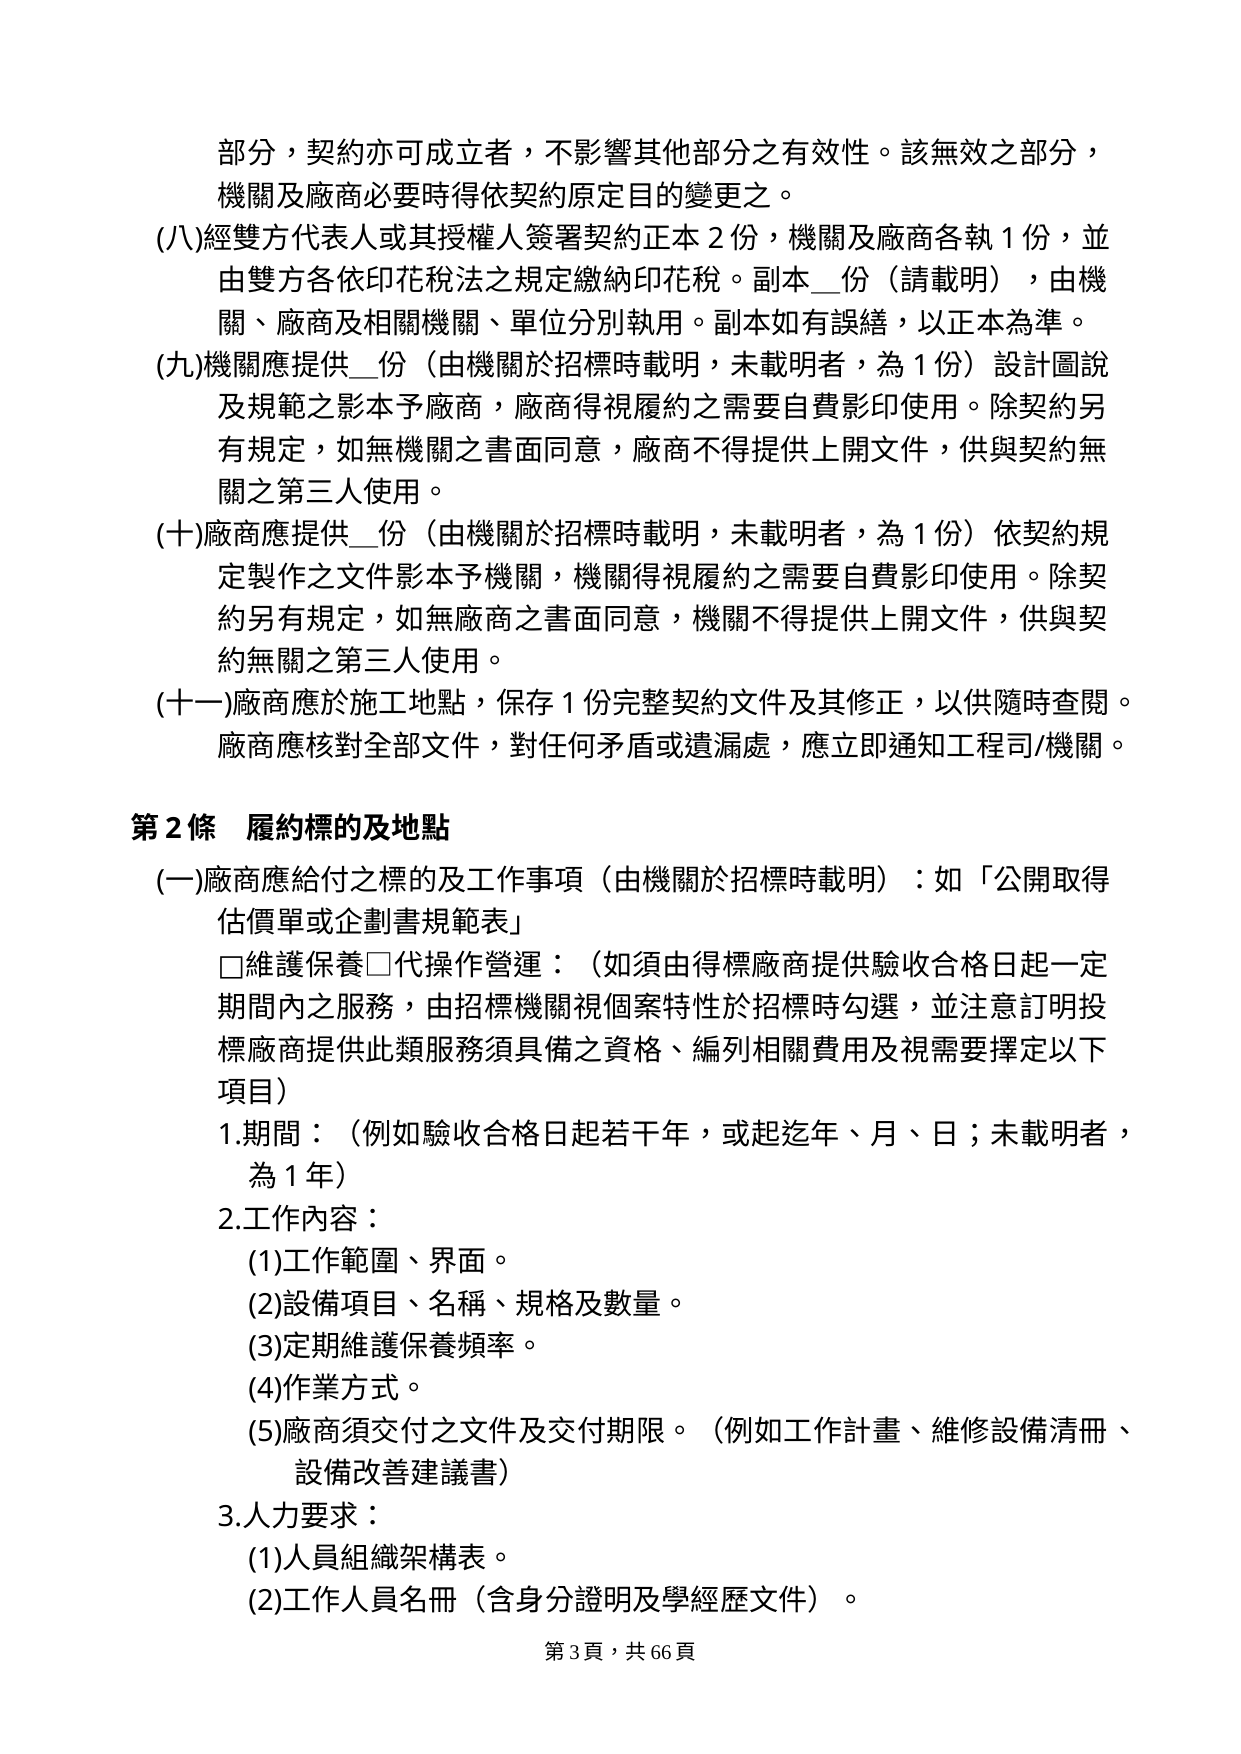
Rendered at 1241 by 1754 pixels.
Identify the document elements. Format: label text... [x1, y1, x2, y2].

text (八)經雙方代表人或其授權人簽署契約正本2份，機關及廠商各執1份，並由雙方各依印花稅法之規定繳納印花稅。副本＿份（請載明），由機關、廠商及相關機關、單位分別執用。副本如有誤繕，以正本為準。 [156, 214, 1110, 341]
text 3.人力要求： [217, 1492, 1110, 1534]
text (十)廠商應提供＿份（由機關於招標時載明，未載明者，為1份）依契約規定製作之文件影本予機關，機關得視履約之需要自費影印使用。除契約另有規定，如無廠商之書面同意，機關不得提供上開文件，供與契約無關之第三人使用。 [156, 511, 1110, 680]
text 1.期間：（例如驗收合格日起若干年，或起迄年、月、日；未載明者，為1年） [217, 1111, 1110, 1195]
text (九)機關應提供＿份（由機關於招標時載明，未載明者，為1份）設計圖說及規範之影本予廠商，廠商得視履約之需要自費影印使用。除契約另有規定，如無機關之書面同意，廠商不得提供上開文件，供與契約無關之第三人使用。 [156, 341, 1110, 511]
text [156, 130, 1110, 214]
text □維護保養□代操作營運：（如須由得標廠商提供驗收合格日起一定期間內之服務，由招標機關視個案特性於招標時勾選，並注意訂明投標廠商提供此類服務須具備之資格、編列相關費用及視需要擇定以下項目） [217, 941, 1110, 1111]
text (2)工作人員名冊（含身分證明及學經歷文件）。 [248, 1577, 1110, 1619]
text (2)設備項目、名稱、規格及數量。 [248, 1280, 1110, 1323]
text (一)廠商應給付之標的及工作事項（由機關於招標時載明）：如「公開取得估價單或企劃書規範表」 [156, 857, 1110, 941]
text (1)人員組織架構表。 [248, 1534, 1110, 1577]
text (3)定期維護保養頻率。 [248, 1323, 1110, 1365]
text (5)廠商須交付之文件及交付期限。（例如工作計畫、維修設備清冊、設備改善建議書） [248, 1407, 1110, 1492]
text 2.工作內容： [217, 1195, 1110, 1238]
text (十一)廠商應於施工地點，保存1份完整契約文件及其修正，以供隨時查閱。廠商應核對全部文件，對任何矛盾或遺漏處，應立即通知工程司/機關。 [156, 680, 1110, 765]
text 第2條 履約標的及地點 [130, 804, 1110, 847]
text (1)工作範圍、界面。 [248, 1238, 1110, 1280]
text (4)作業方式。 [248, 1365, 1110, 1407]
